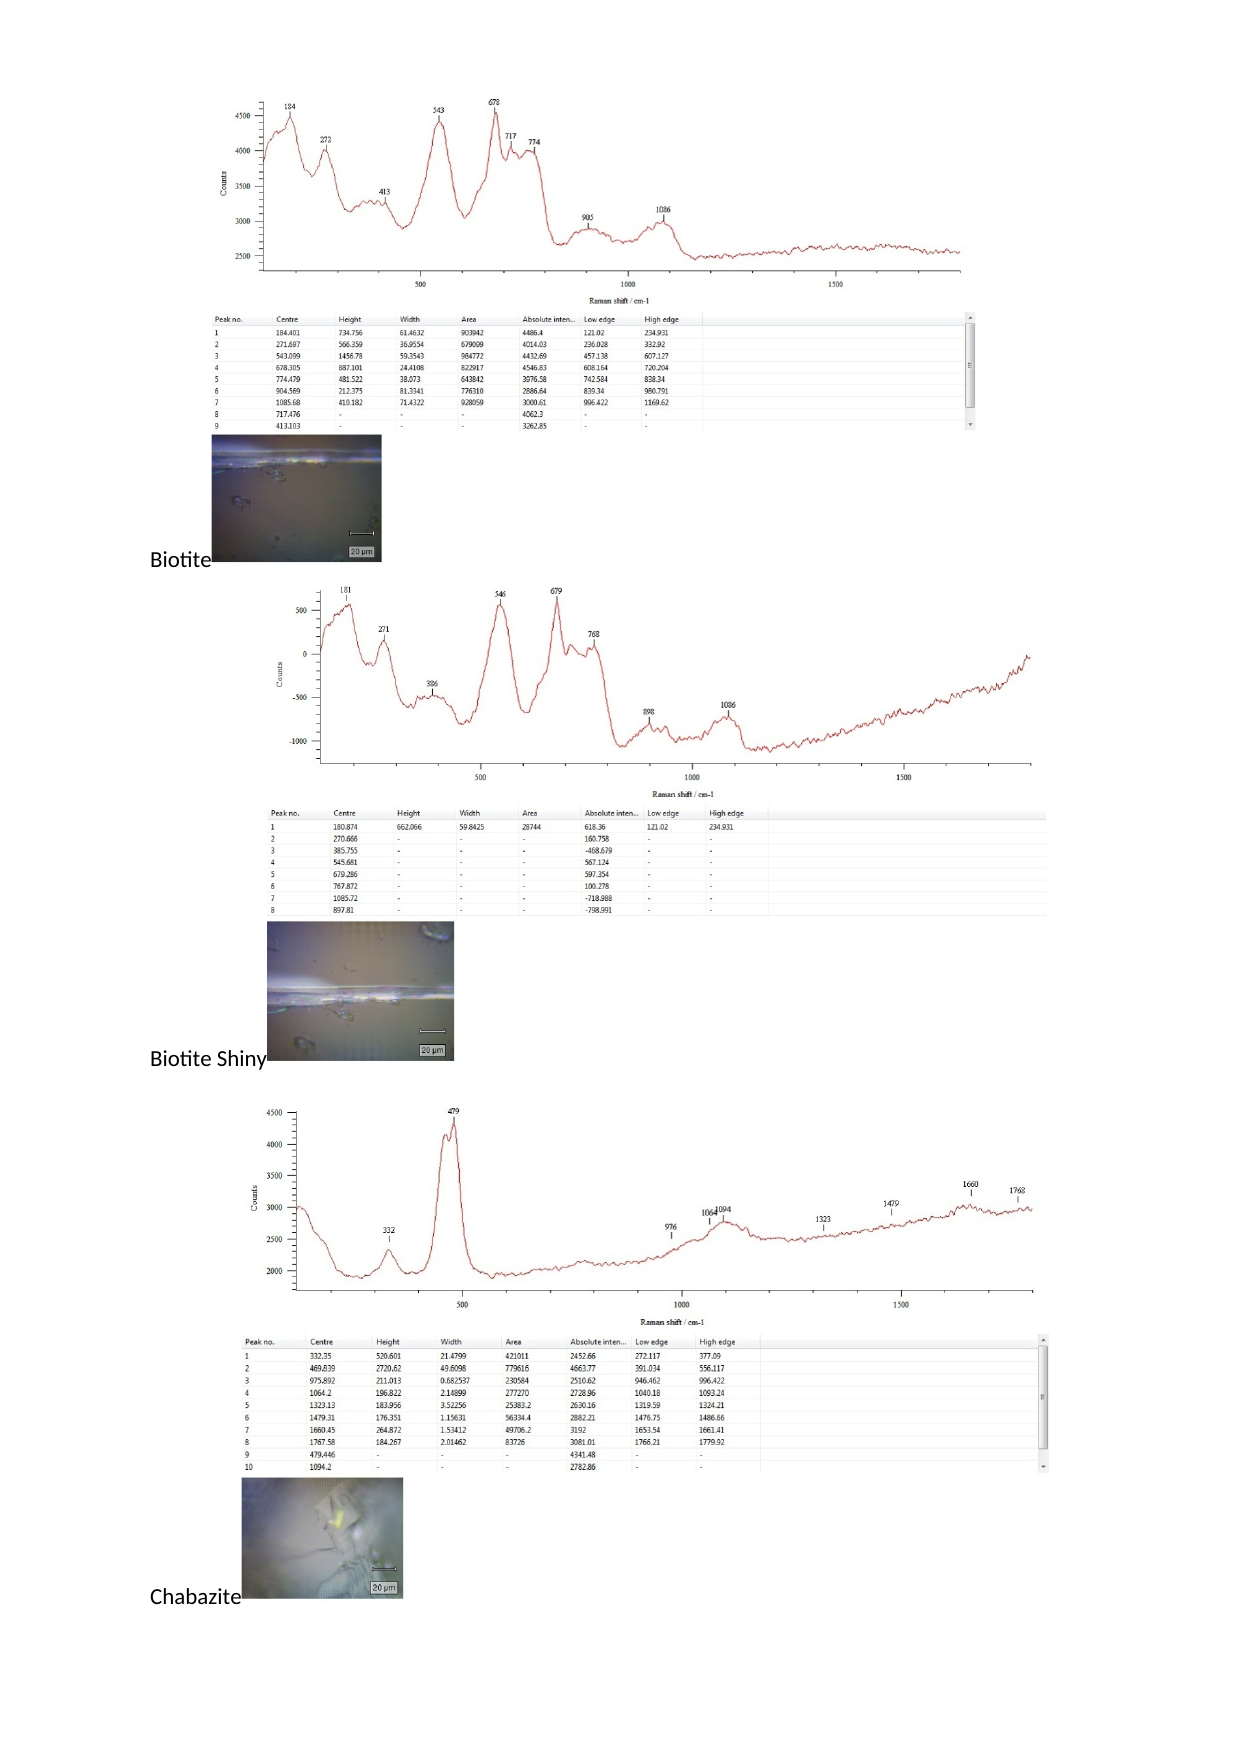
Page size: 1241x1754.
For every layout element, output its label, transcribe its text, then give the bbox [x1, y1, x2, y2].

picture [267, 577, 1048, 1067]
picture [241, 1097, 1049, 1605]
picture [211, 88, 978, 568]
